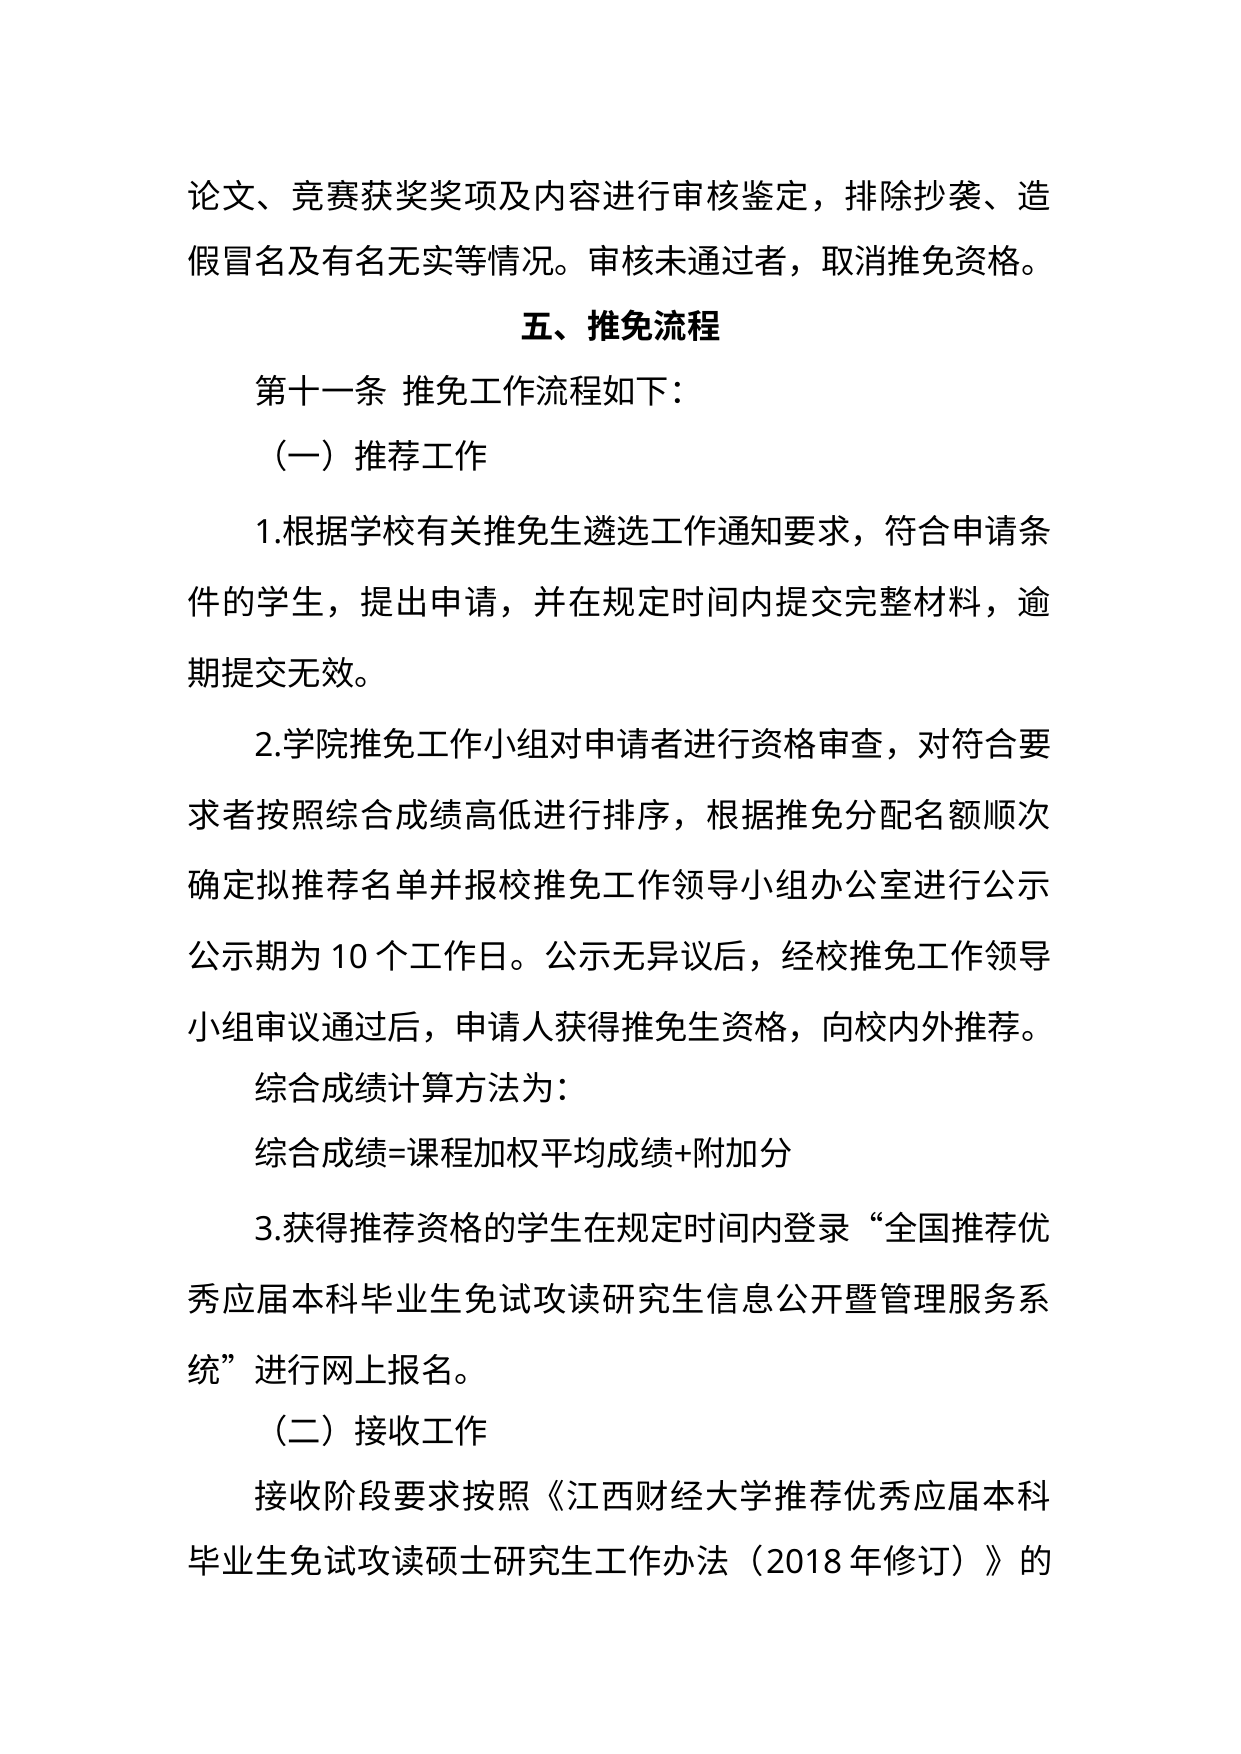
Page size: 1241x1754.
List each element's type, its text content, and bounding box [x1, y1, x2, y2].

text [187, 1461, 1053, 1591]
text （二）接收工作 [187, 1396, 1053, 1461]
text 第十一条 推免工作流程如下： [187, 357, 1053, 422]
text 五、推免流程 [187, 292, 1053, 357]
text 2.学院推免工作小组对申请者进行资格审查，对符合要求者按照综合成绩高低进行排序，根据推免分配名额顺次确定拟推荐名单并报校推免工作领导小组办公室进行公示。公示期为10个工作日。公示无异议后，经校推免工作领导小组审议通过后，申请人获得推免生资格，向校内外推荐。 [187, 699, 1053, 1054]
text （一）推荐工作 [187, 422, 1053, 487]
text 3.获得推荐资格的学生在规定时间内登录“全国推荐优秀应届本科毕业生免试攻读研究生信息公开暨管理服务系统”进行网上报名。 [187, 1184, 1053, 1396]
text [187, 162, 1053, 292]
text 综合成绩=课程加权平均成绩+附加分 [187, 1119, 1053, 1184]
text 1.根据学校有关推免生遴选工作通知要求，符合申请条件的学生，提出申请，并在规定时间内提交完整材料，逾期提交无效。 [187, 487, 1053, 699]
text 综合成绩计算方法为： [187, 1054, 1053, 1119]
